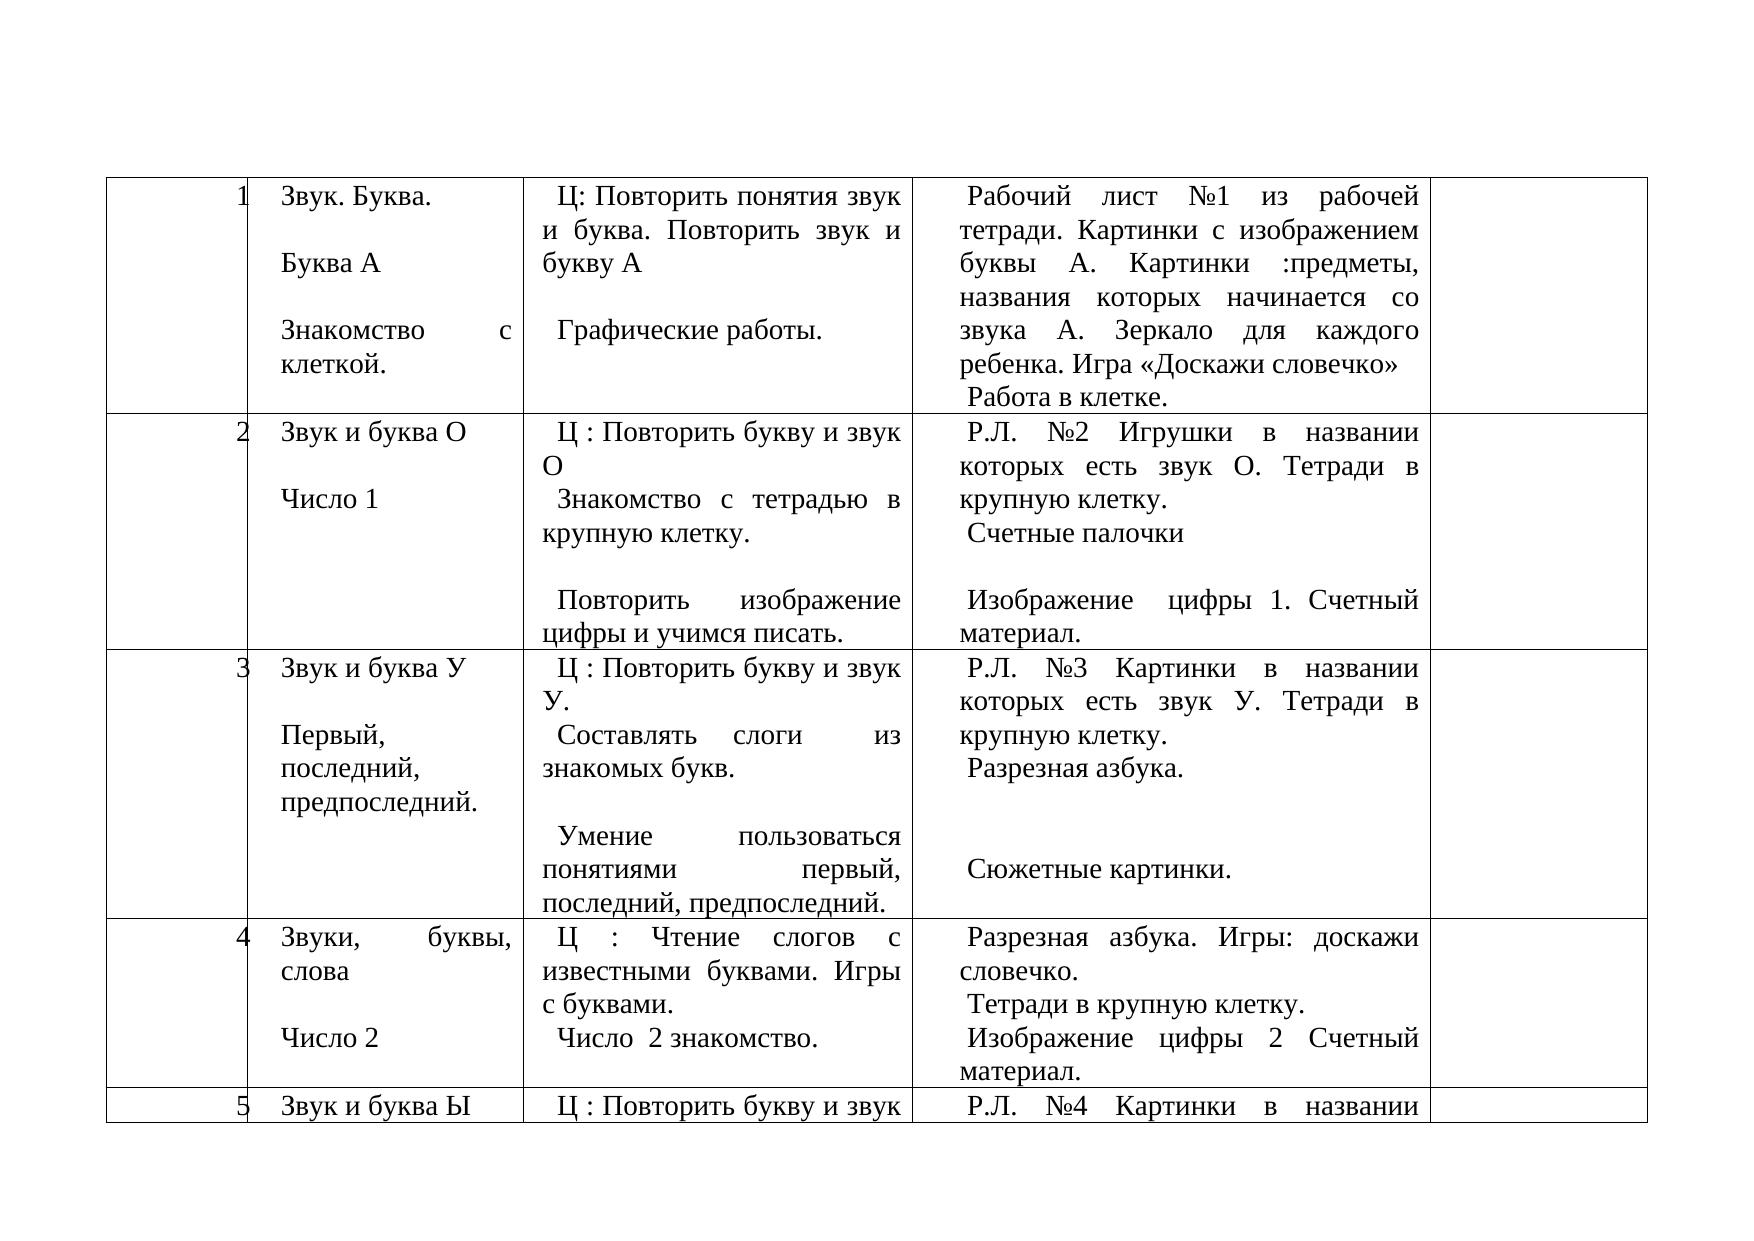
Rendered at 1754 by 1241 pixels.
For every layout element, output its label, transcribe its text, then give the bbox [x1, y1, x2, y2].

table_cell [1431, 1088, 1647, 1122]
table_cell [248, 1088, 523, 1122]
table_cell Ц : Чтение слогов с известными буквами. Игры с буквами. Число 2 знакомство. [524, 919, 912, 1087]
table_cell Звуки, буквы, слова Число 2 [248, 919, 523, 1087]
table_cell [913, 1088, 1430, 1122]
table_cell [1431, 650, 1647, 918]
table_cell [1431, 919, 1647, 1087]
table_cell 2 [107, 414, 247, 649]
table_cell 3 [107, 650, 247, 918]
table_cell Р.Л. №3 Картинки в названии которых есть звук У. Тетради в крупную клетку. Разрезная азбука. Сюжетные картинки. [913, 650, 1430, 918]
table_cell Звук и буква У Первый, последний, предпоследний. [248, 650, 523, 918]
table_cell [1431, 178, 1647, 413]
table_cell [524, 1088, 912, 1122]
table_cell [1431, 414, 1647, 649]
table_cell Звук. Буква. Буква А Знакомство с клеткой. [248, 178, 523, 413]
table_cell Звук и буква О Число 1 [248, 414, 523, 649]
table_cell Ц : Повторить букву и звук У. Составлять слоги из знакомых букв. Умение пользоваться понятиями первый, последний, предпоследний. [524, 650, 912, 918]
table_cell Р.Л. №2 Игрушки в названии которых есть звук О. Тетради в крупную клетку. Счетные палочки Изображение цифры 1. Счетный материал. [913, 414, 1430, 649]
table_cell 5 [107, 1088, 247, 1122]
table_cell Разрезная азбука. Игры: доскажи словечко. Тетради в крупную клетку. Изображение цифры 2 Счетный материал. [913, 919, 1430, 1087]
table_cell Ц : Повторить букву и звук О Знакомство с тетрадью в крупную клетку. Повторить изображение цифры и учимся писать. [524, 414, 912, 649]
table_cell 1 [107, 178, 247, 413]
table_cell Рабочий лист №1 из рабочей тетради. Картинки с изображением буквы А. Картинки :предметы, названия которых начинается со звука А. Зеркало для каждого ребенка. Игра «Доскажи словечко» Работа в клетке. [913, 178, 1430, 413]
table_cell 4 [107, 919, 247, 1087]
table_cell Ц: Повторить понятия звук и буква. Повторить звук и букву А Графические работы. [524, 178, 912, 413]
